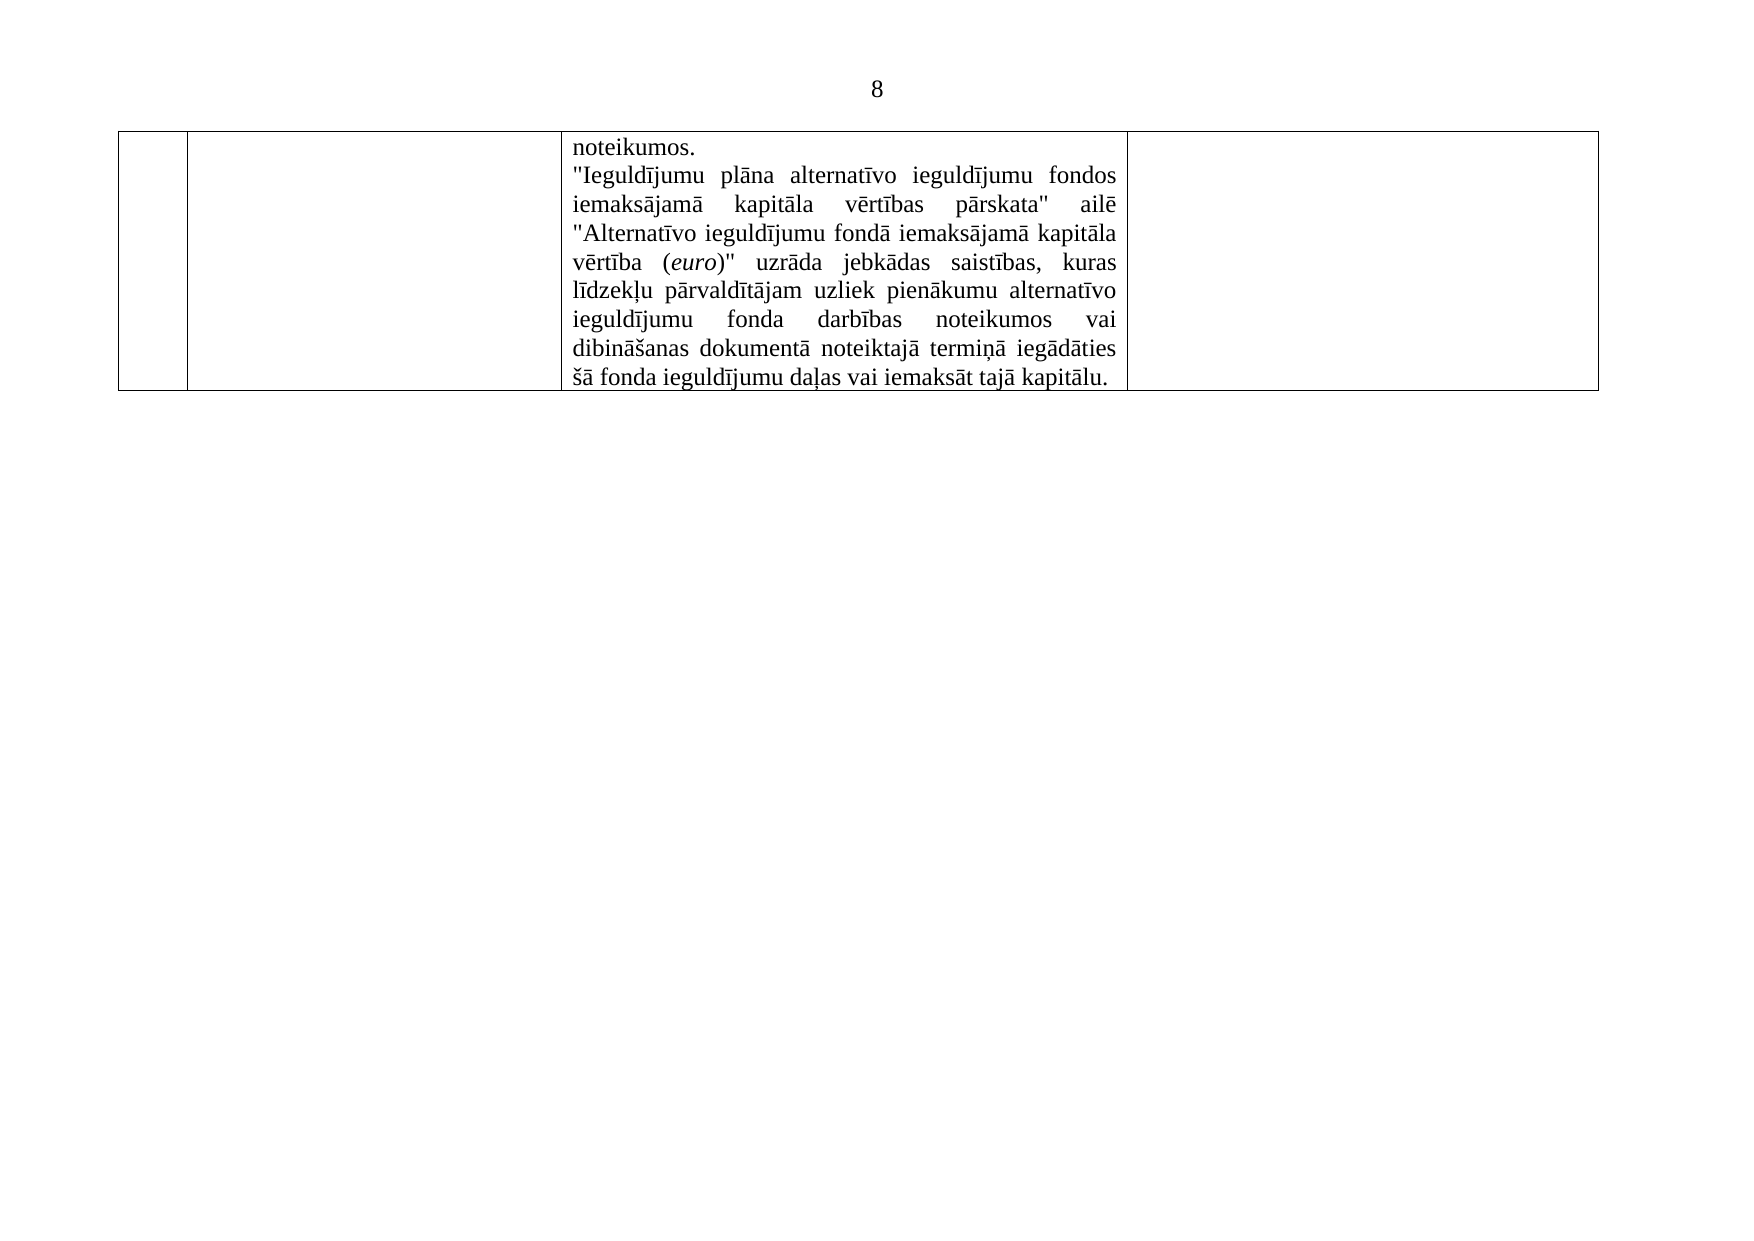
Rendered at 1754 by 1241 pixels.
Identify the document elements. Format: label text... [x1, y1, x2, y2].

table_cell [188, 132, 561, 390]
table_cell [1128, 132, 1598, 390]
table_cell 2. [119, 132, 187, 390]
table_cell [562, 132, 1127, 390]
